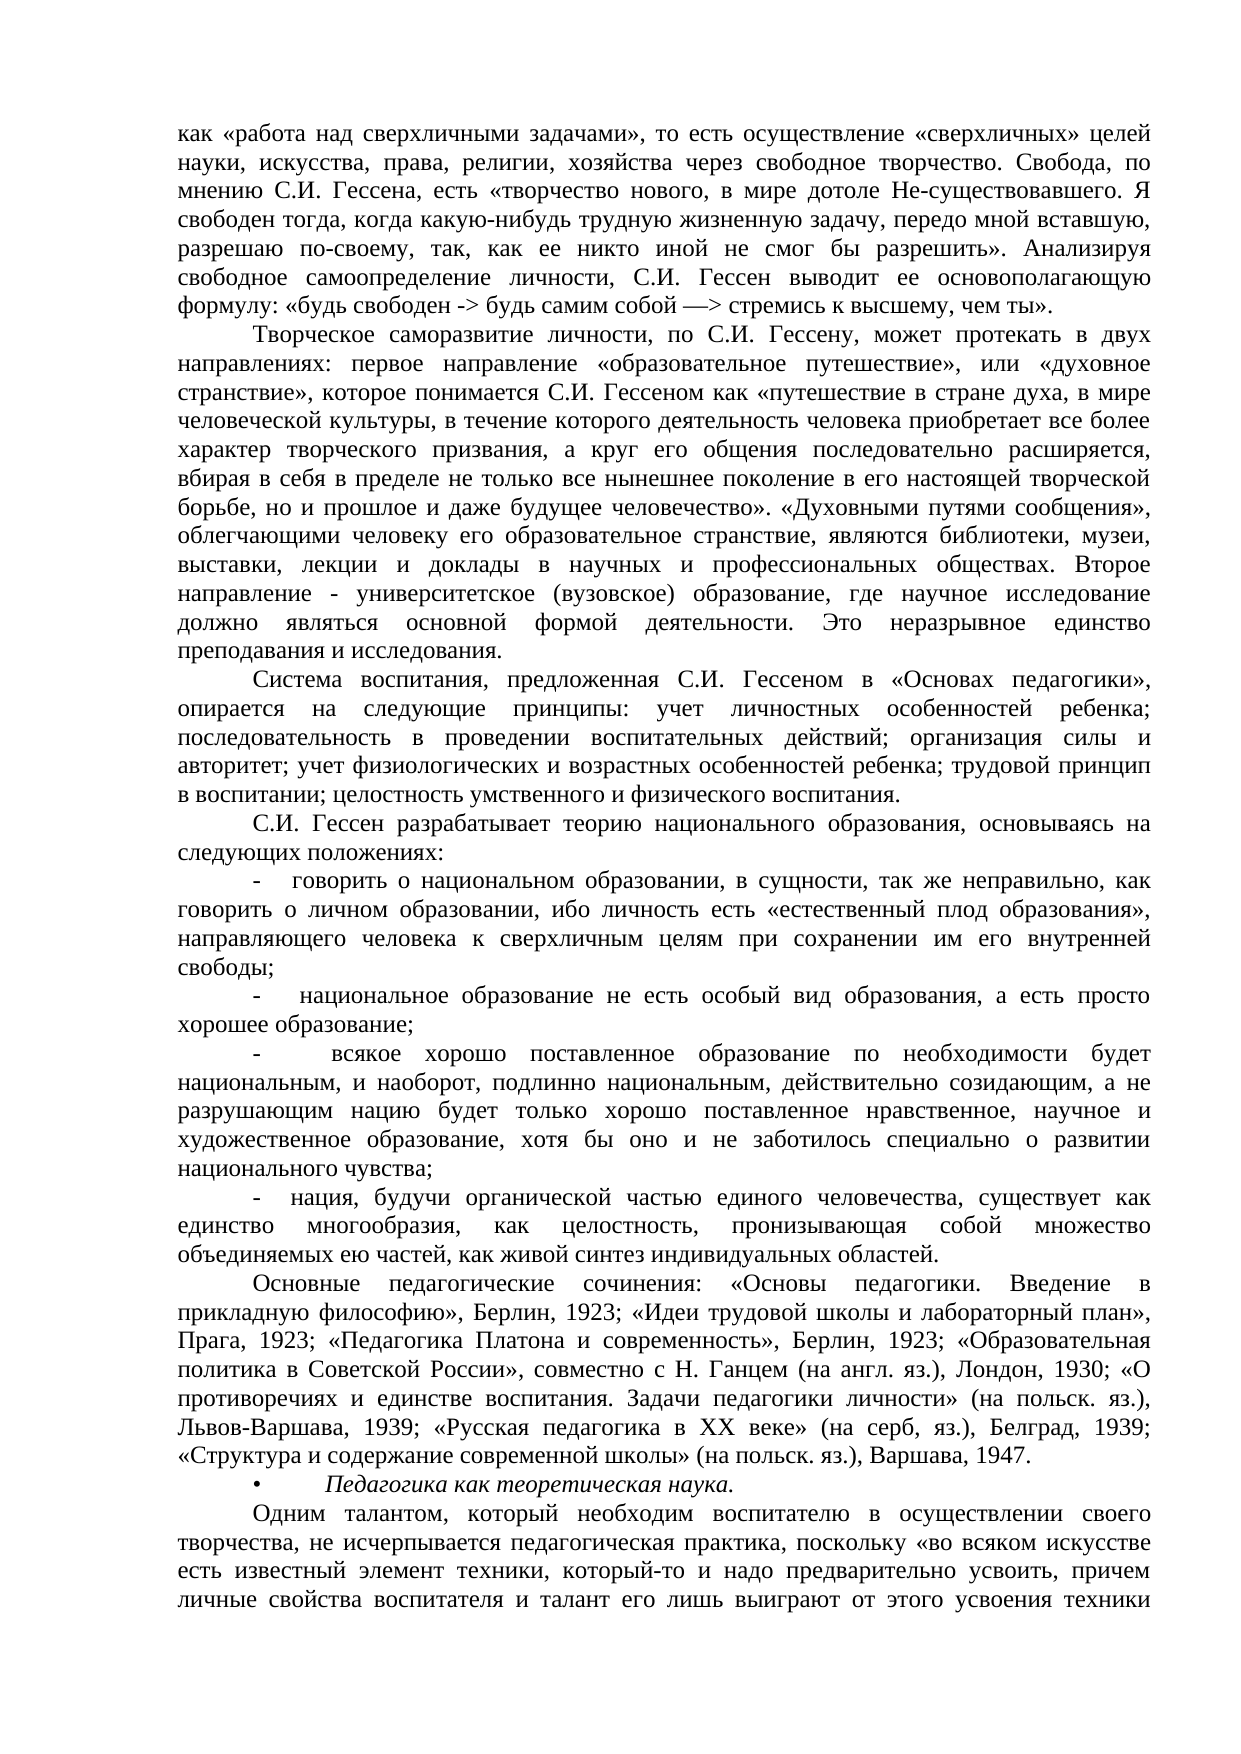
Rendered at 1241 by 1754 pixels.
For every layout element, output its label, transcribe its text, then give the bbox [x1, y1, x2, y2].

text - всякое хорошо поставленное образование по необходимости будет национальным, и наоборот, подлинно национальным, действительно созидающим, а не разрушающим нацию будет только хорошо поставленное нравственное, научное и художественное образование, хотя бы оно и не заботилось специально о развитии национального чувства; [177, 1038, 1152, 1182]
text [177, 1498, 1152, 1613]
text С.И. Гессен разрабатывает теорию национального образования, основываясь на следующих положениях: [177, 808, 1152, 866]
text • Педагогика как теоретическая наука. [177, 1469, 1152, 1498]
text Основные педагогические сочинения: «Основы педагогики. Введение в прикладную философию», Берлин, 1923; «Идеи трудовой школы и лабораторный план», Прага, 1923; «Педагогика Платона и современность», Берлин, 1923; «Образовательная политика в Советской России», совместно с Н. Ганцем (на англ. яз.), Лондон, 1930; «О противоречиях и единстве воспитания. Задачи педагогики личности» (на польск. яз.), Львов-Варшава, 1939; «Русская педагогика в XX веке» (на серб, яз.), Белград, 1939; «Структура и содержание современной школы» (на польск. яз.), Варшава, 1947. [177, 1268, 1152, 1469]
text - национальное образование не есть особый вид образования, а есть просто хорошее образование; [177, 981, 1152, 1038]
text Творческое саморазвитие личности, по С.И. Гессену, может протекать в двух направлениях: первое направление «образовательное путешествие», или «духовное странствие», которое понимается С.И. Гессеном как «путешествие в стране духа, в мире человеческой культуры, в течение которого деятельность человека приобретает все более характер творческого призвания, а круг его общения последовательно расширяется, вбирая в себя в пределе не только все нынешнее поколение в его настоящей творческой борьбе, но и прошлое и даже будущее человечество». «Духовными путями сообщения», облегчающими человеку его образовательное странствие, являются библиотеки, музеи, выставки, лекции и доклады в научных и профессиональных обществах. Второе направление - университетское (вузовское) образование, где научное исследование должно являться основной формой деятельности. Это неразрывное единство преподавания и исследования. [177, 319, 1152, 664]
text - нация, будучи органической частью единого человечества, существует как единство многообразия, как целостность, пронизывающая собой множество объединяемых ею частей, как живой синтез индивидуальных областей. [177, 1182, 1152, 1268]
text Система воспитания, предложенная С.И. Гессеном в «Основах педагогики», опирается на следующие принципы: учет личностных особенностей ребенка; последовательность в проведении воспитательных действий; организация силы и авторитет; учет физиологических и возрастных особенностей ребенка; трудовой принцип в воспитании; целостность умственного и физического воспитания. [177, 664, 1152, 808]
text - говорить о национальном образовании, в сущности, так же неправильно, как говорить о личном образовании, ибо личность есть «естественный плод образования», направляющего человека к сверхличным целям при сохранении им его внутренней свободы; [177, 866, 1152, 981]
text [177, 118, 1152, 319]
